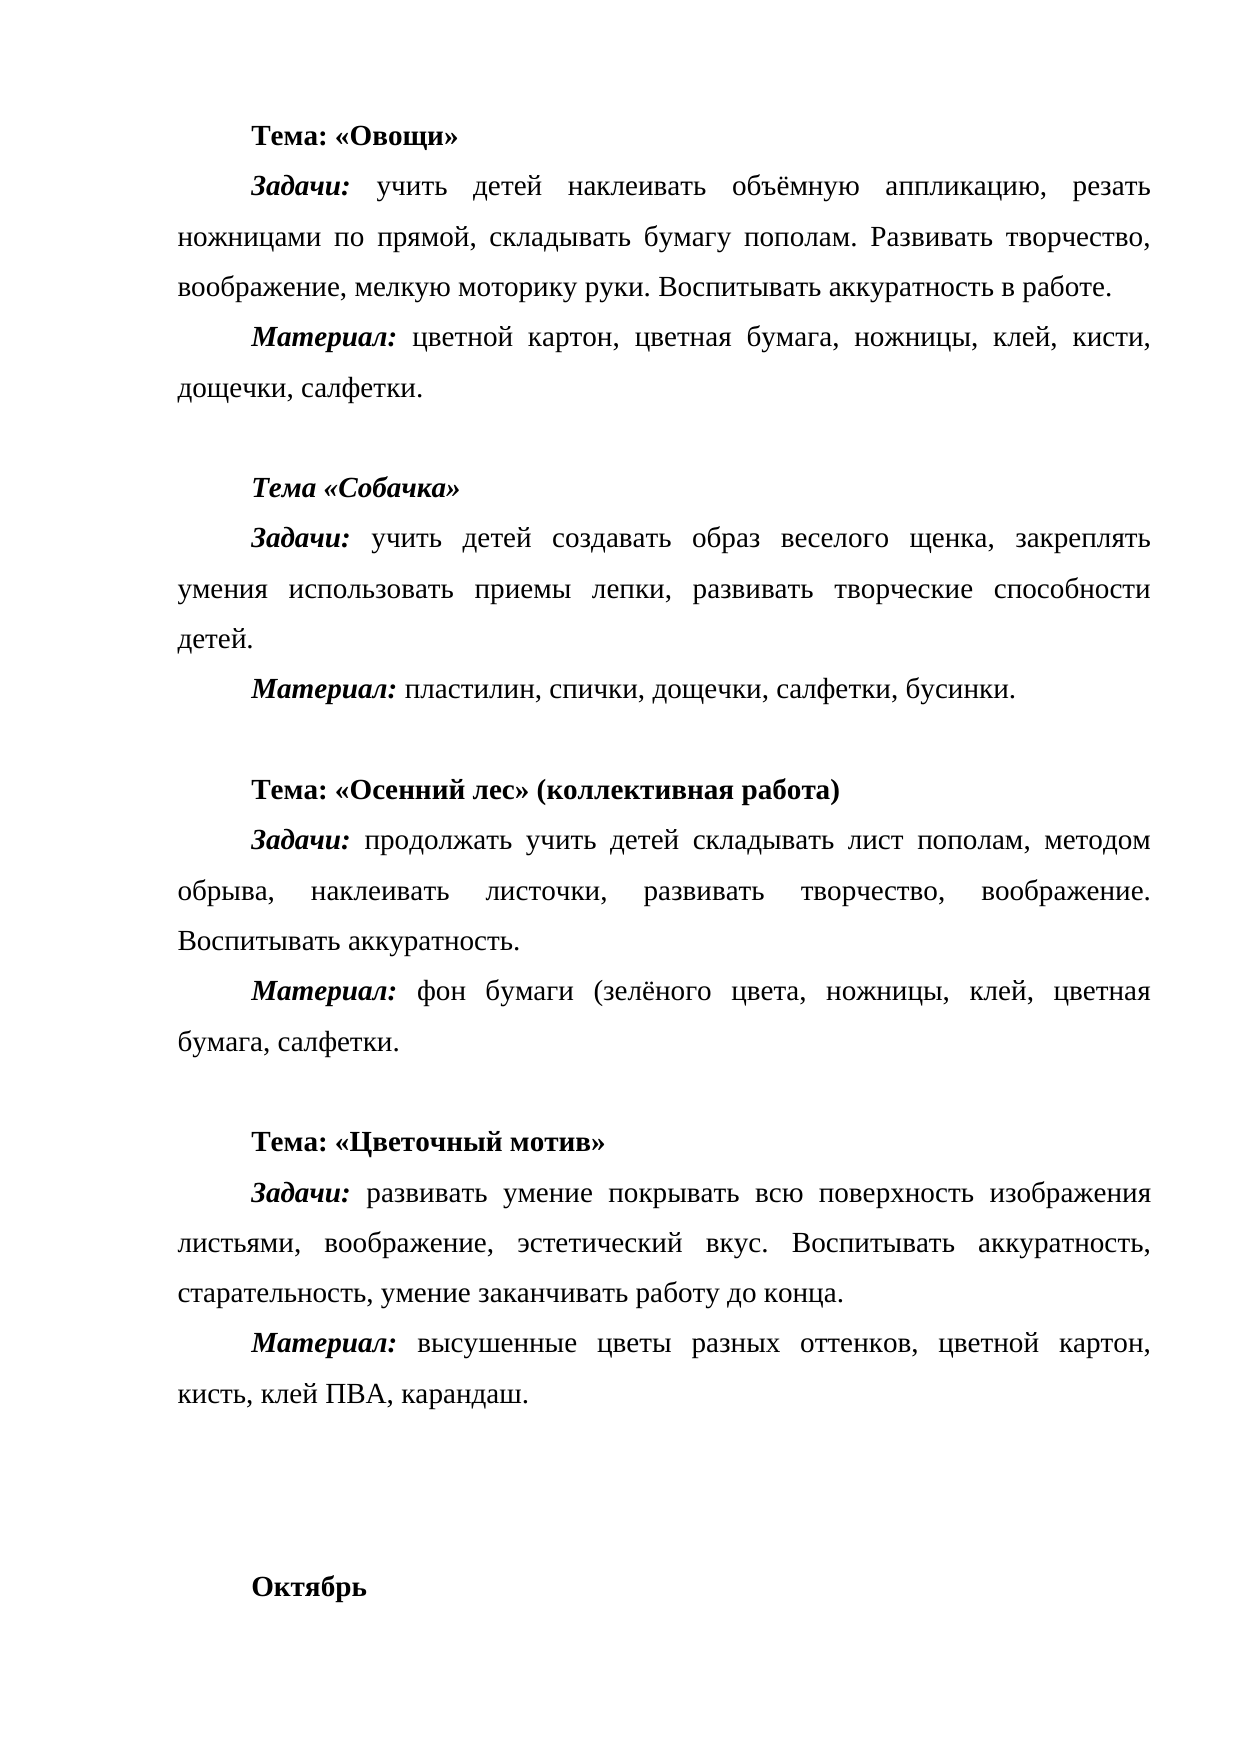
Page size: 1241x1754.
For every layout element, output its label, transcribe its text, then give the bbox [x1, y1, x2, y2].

text Материал: высушенные цветы разных оттенков, цветной картон, кисть, клей ПВА, карандаш. [177, 1326, 1152, 1409]
text Тема: «Цветочный мотив» [177, 1124, 1152, 1158]
text Материал: пластилин, спички, дощечки, салфетки, бусинки. [177, 672, 1152, 705]
text Задачи: развивать умение покрывать всю поверхность изображения листьями, воображение, эстетический вкус. Воспитывать аккуратность, старательность, умение заканчивать работу до конца. [177, 1175, 1152, 1309]
text Тема: «Овощи» [177, 118, 1152, 152]
text Тема «Собачка» [177, 470, 1152, 504]
text Тема: «Осенний лес» (коллективная работа) [177, 772, 1152, 806]
text Материал: цветной картон, цветная бумага, ножницы, клей, кисти, дощечки, салфетки. [177, 319, 1152, 403]
text Задачи: учить детей создавать образ веселого щенка, закреплять умения использовать приемы лепки, развивать творческие способности детей. [177, 521, 1152, 655]
text Материал: фон бумаги (зелёного цвета, ножницы, клей, цветная бумага, салфетки. [177, 973, 1152, 1057]
text Задачи: продолжать учить детей складывать лист пополам, методом обрыва, наклеивать листочки, развивать творчество, воображение. Воспитывать аккуратность. [177, 822, 1152, 957]
text Октябрь [177, 1569, 1152, 1602]
text Задачи: учить детей наклеивать объёмную аппликацию, резать ножницами по прямой, складывать бумагу пополам. Развивать творчество, воображение, мелкую моторику руки. Воспитывать аккуратность в работе. [177, 168, 1152, 303]
